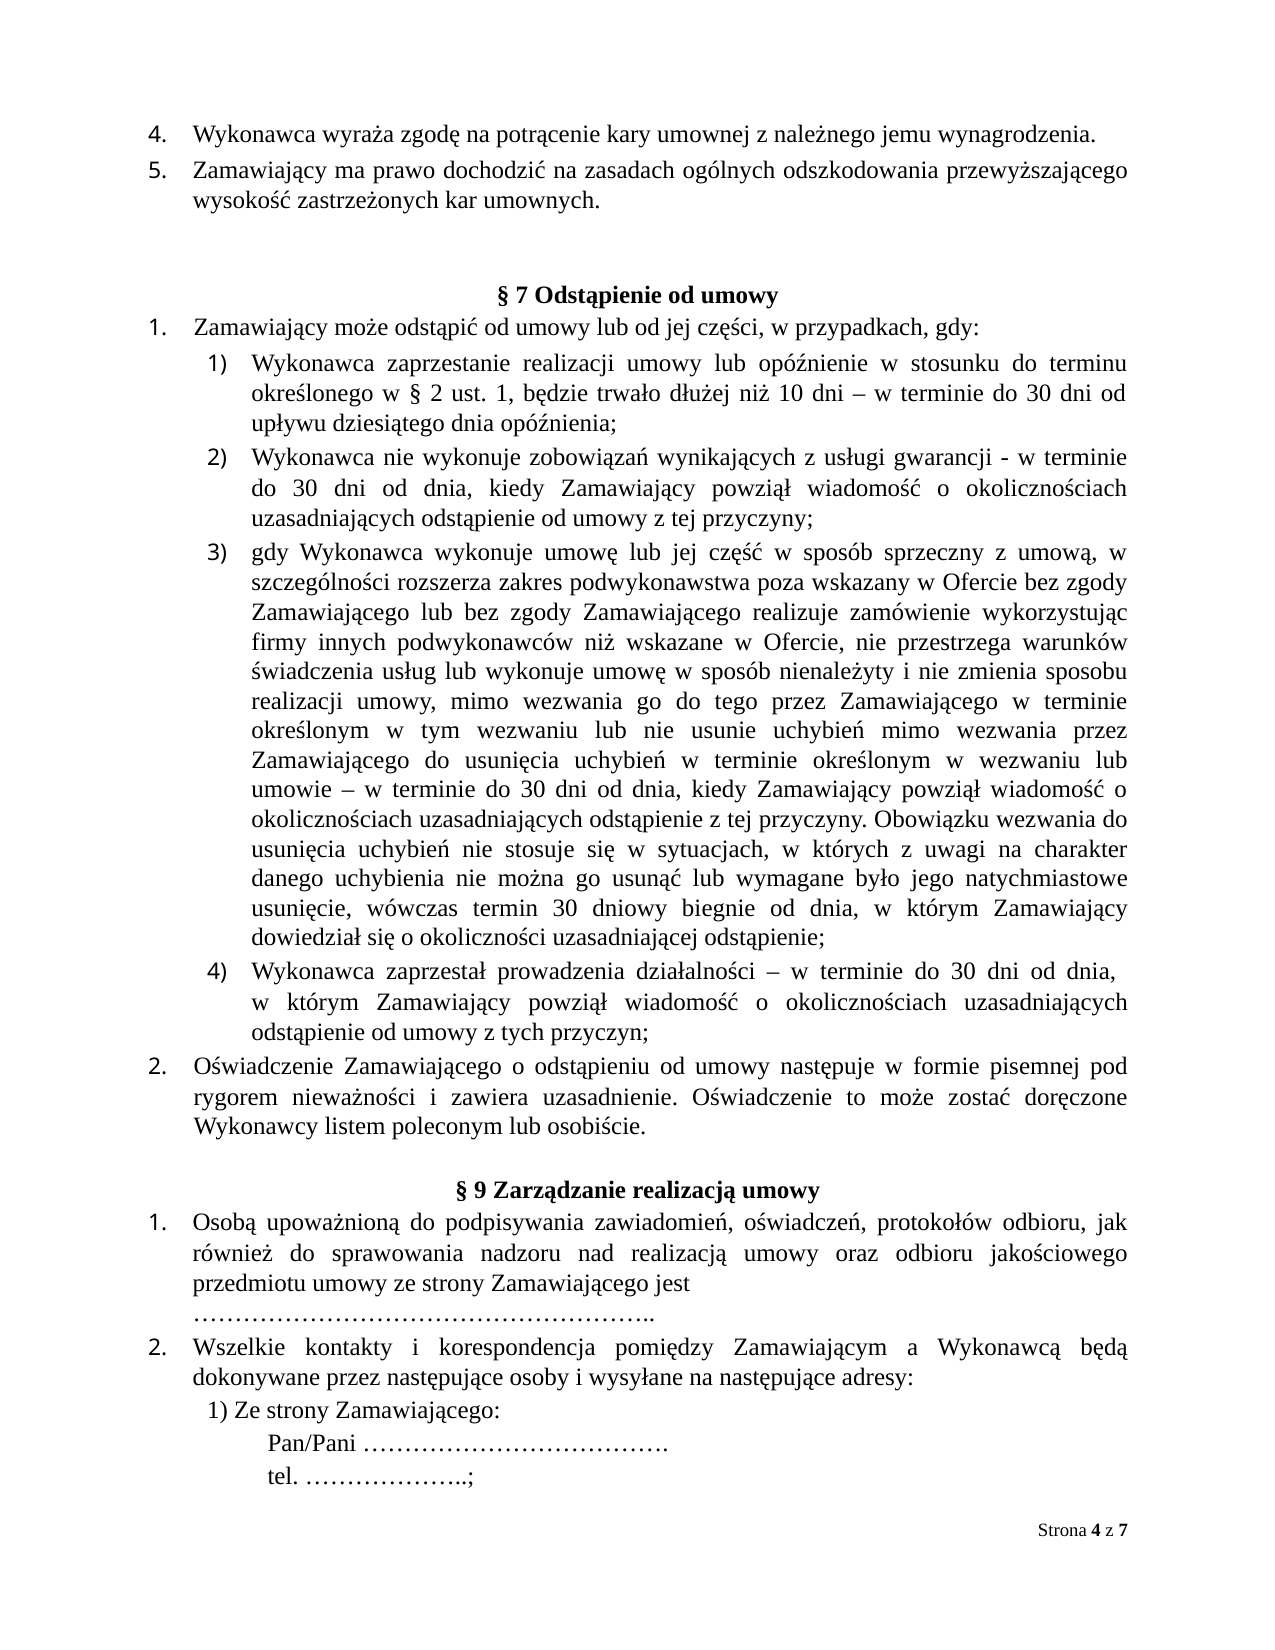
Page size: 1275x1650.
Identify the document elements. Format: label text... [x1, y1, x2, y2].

list Osobą upoważnioną do podpisywania zawiadomień, oświadczeń, protokołów odbioru, jak również do sprawowania nadzoru nad realizacją umowy oraz odbioru jakościowego przedmiotu umowy ze strony Zamawiającego jest [148, 1206, 1128, 1297]
list Wykonawca zaprzestał prowadzenia działalności – w terminie do 30 dni od dnia, w którym Zamawiający powziął wiadomość o okolicznościach uzasadniających odstąpienie od umowy z tych przyczyn; [207, 955, 1128, 1046]
list Wykonawca wyraża zgodę na potrącenie kary umownej z należnego jemu wynagrodzenia. [148, 118, 1128, 149]
text tel. ………………..; [207, 1461, 727, 1490]
subtitle § 7 Odstąpienie od umowy [148, 280, 1127, 309]
text 1) Ze strony Zamawiającego: [207, 1395, 1128, 1424]
text ……………………………………………….. [192, 1298, 1128, 1326]
list gdy Wykonawca wykonuje umowę lub jej część w sposób sprzeczny z umową, w szczególności rozszerza zakres podwykonawstwa poza wskazany w Ofercie bez zgody Zamawiającego lub bez zgody Zamawiającego realizuje zamówienie wykorzystując firmy innych podwykonawców niż wskazane w Ofercie, nie przestrzega warunków świadczenia usług lub wykonuje umowę w sposób nienależyty i nie zmienia sposobu realizacji umowy, mimo wezwania go do tego przez Zamawiającego w terminie określonym w tym wezwaniu lub nie usunie uchybień mimo wezwania przez Zamawiającego do usunięcia uchybień w terminie określonym w wezwaniu lub umowie – w terminie do 30 dni od dnia, kiedy Zamawiający powziął wiadomość o okolicznościach uzasadniających odstąpienie z tej przyczyny. Obowiązku wezwania do usunięcia uchybień nie stosuje się w sytuacjach, w których z uwagi na charakter danego uchybienia nie można go usunąć lub wymagane było jego natychmiastowe usunięcie, wówczas termin 30 dniowy biegnie od dnia, w którym Zamawiający dowiedział się o okoliczności uzasadniającej odstąpienie; [207, 535, 1128, 951]
list Oświadczenie Zamawiającego o odstąpieniu od umowy następuje w formie pisemnej pod rygorem nieważności i zawiera uzasadnienie. Oświadczenie to może zostać doręczone Wykonawcy listem poleconym lub osobiście. [148, 1050, 1128, 1140]
subtitle § 9 Zarządzanie realizacją umowy [148, 1175, 1127, 1204]
list Wykonawca zaprzestanie realizacji umowy lub opóźnienie w stosunku do terminu określonego w § 2 ust. 1, będzie trwało dłużej niż 10 dni – w terminie do 30 dni od upływu dziesiątego dnia opóźnienia; [207, 346, 1128, 437]
list Wykonawca nie wykonuje zobowiązań wynikających z usługi gwarancji - w terminie do 30 dni od dnia, kiedy Zamawiający powziął wiadomość o okolicznościach uzasadniających odstąpienie od umowy z tej przyczyny; [207, 441, 1128, 531]
list Zamawiający ma prawo dochodzić na zasadach ogólnych odszkodowania przewyższającego wysokość zastrzeżonych kar umownych. [148, 153, 1128, 214]
list Wszelkie kontakty i korespondencja pomiędzy Zamawiającym a Wykonawcą będą dokonywane przez następujące osoby i wysyłane na następujące adresy: [148, 1330, 1128, 1391]
list Zamawiający może odstąpić od umowy lub od jej części, w przypadkach, gdy: [148, 311, 1128, 342]
text Pan/Pani ………………………………. [267, 1428, 1128, 1457]
